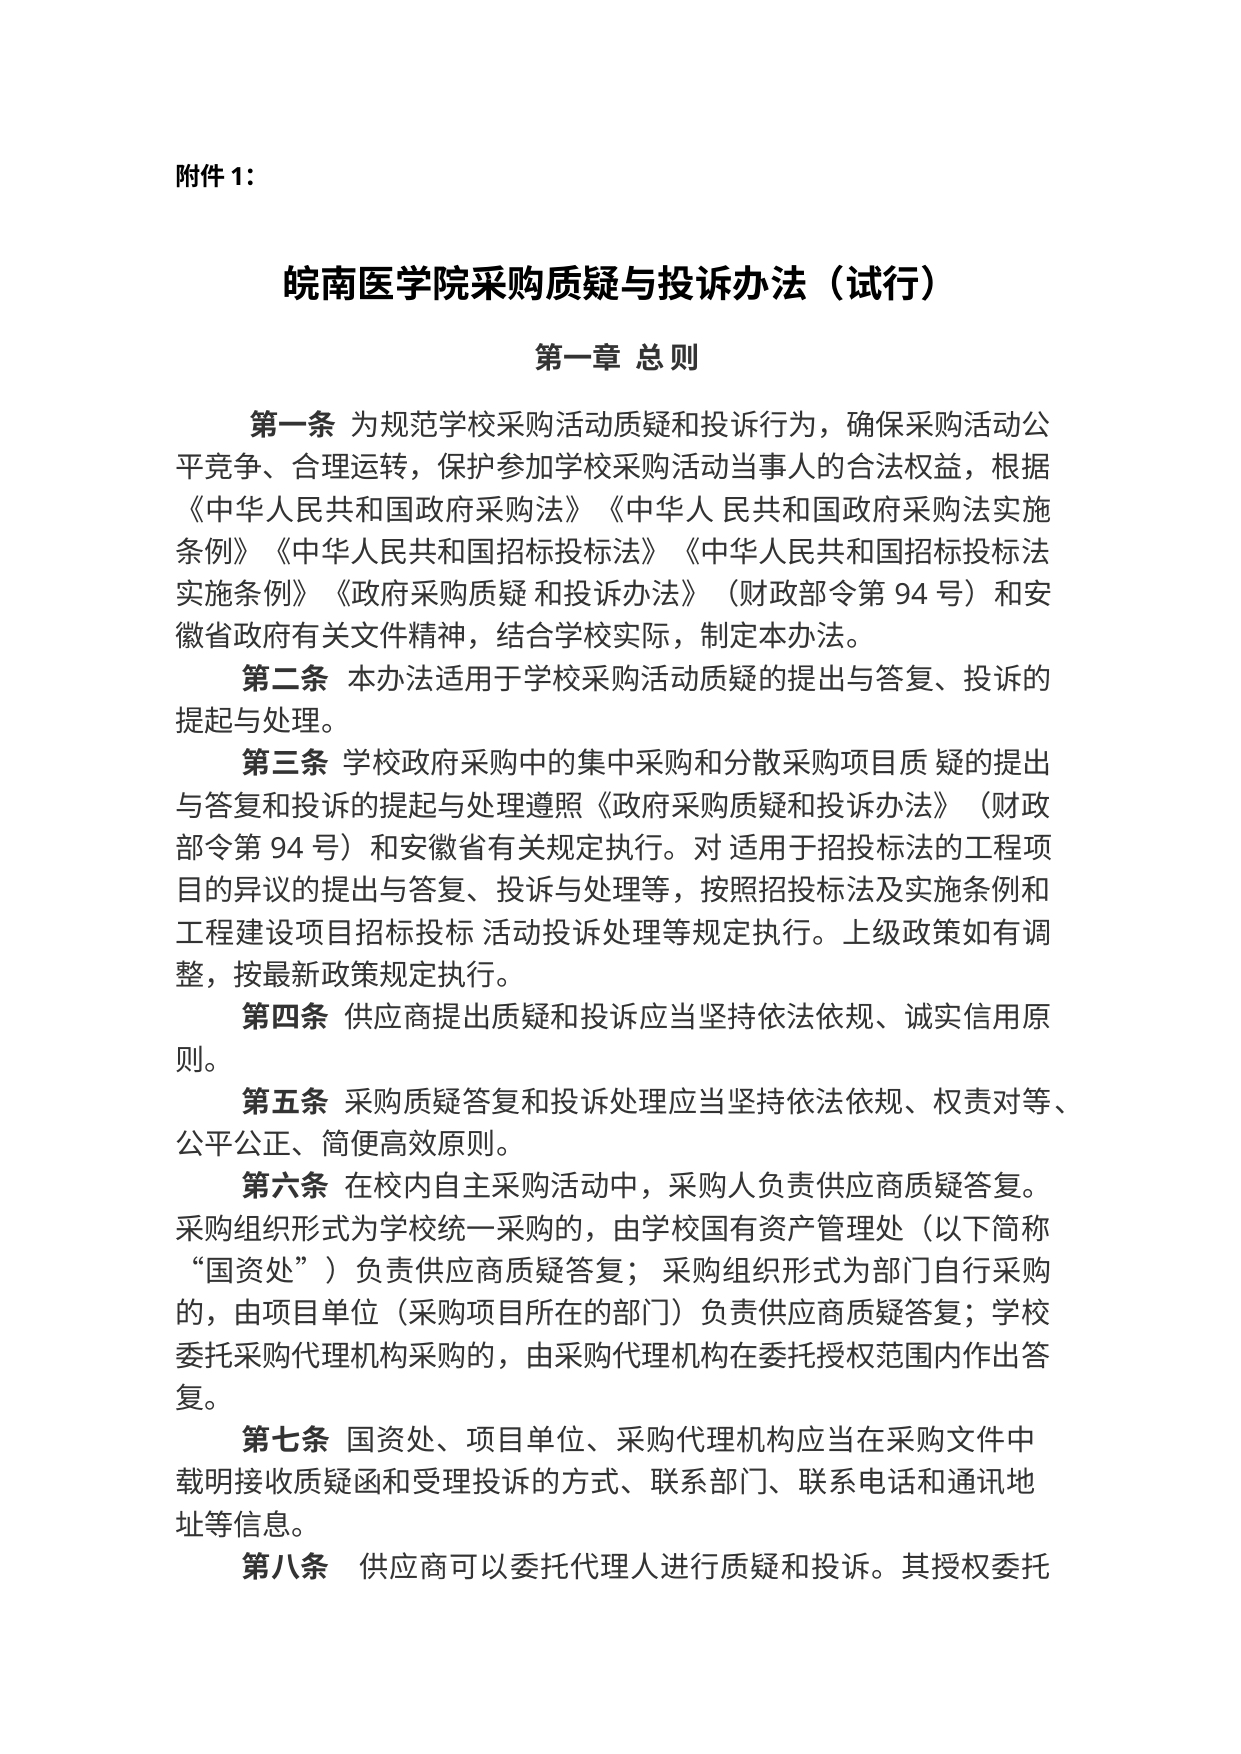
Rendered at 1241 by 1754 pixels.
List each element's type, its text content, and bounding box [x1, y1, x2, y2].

text 第四条 供应商提出质疑和投诉应当坚持依法依规、诚实信用原则。 [175, 994, 1052, 1078]
text 第三条 学校政府采购中的集中采购和分散采购项目质 疑的提出与答复和投诉的提起与处理遵照《政府采购质疑和投诉办法》（财政部令第 94 号）和安徽省有关规定执行。对 适用于招投标法的工程项目的异议的提出与答复、投诉与处理等，按照招投标法及实施条例和工程建设项目招标投标 活动投诉处理等规定执行。上级政策如有调整，按最新政策规定执行。 [175, 740, 1053, 994]
text 皖南医学院采购质疑与投诉办法（试行） [175, 251, 1065, 309]
text 第一章 总 则 [175, 334, 1065, 376]
text 第五条 采购质疑答复和投诉处理应当坚持依法依规、权责对等、公平公正、简便高效原则。 [175, 1078, 1054, 1163]
text 第二条 本办法适用于学校采购活动质疑的提出与答复、投诉的提起与处理。 [175, 655, 1052, 740]
text 第七条 国资处、项目单位、采购代理机构应当在采购文件中载明接收质疑函和受理投诉的方式、联系部门、联系电话和通讯地址等信息。 [175, 1417, 1038, 1543]
text 附件1： [175, 156, 1065, 192]
text 第六条 在校内自主采购活动中，采购人负责供应商质疑答复。采购组织形式为学校统一采购的，由学校国有资产管理处（以下简称“国资处”）负责供应商质疑答复； 采购组织形式为部门自行采购的，由项目单位（采购项目所在的部门）负责供应商质疑答复；学校委托采购代理机构采购的，由采购代理机构在委托授权范围内作出答复。 [175, 1163, 1053, 1417]
text 第一条 为规范学校采购活动质疑和投诉行为，确保采购活动公平竞争、合理运转，保护参加学校采购活动当事人的合法权益，根据《中华人民共和国政府采购法》《中华人 民共和国政府采购法实施条例》《中华人民共和国招标投标法》《中华人民共和国招标投标法实施条例》《政府采购质疑 和投诉办法》（财政部令第 94 号）和安徽省政府有关文件精神，结合学校实际，制定本办法。 [175, 401, 1053, 655]
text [175, 1543, 1052, 1586]
